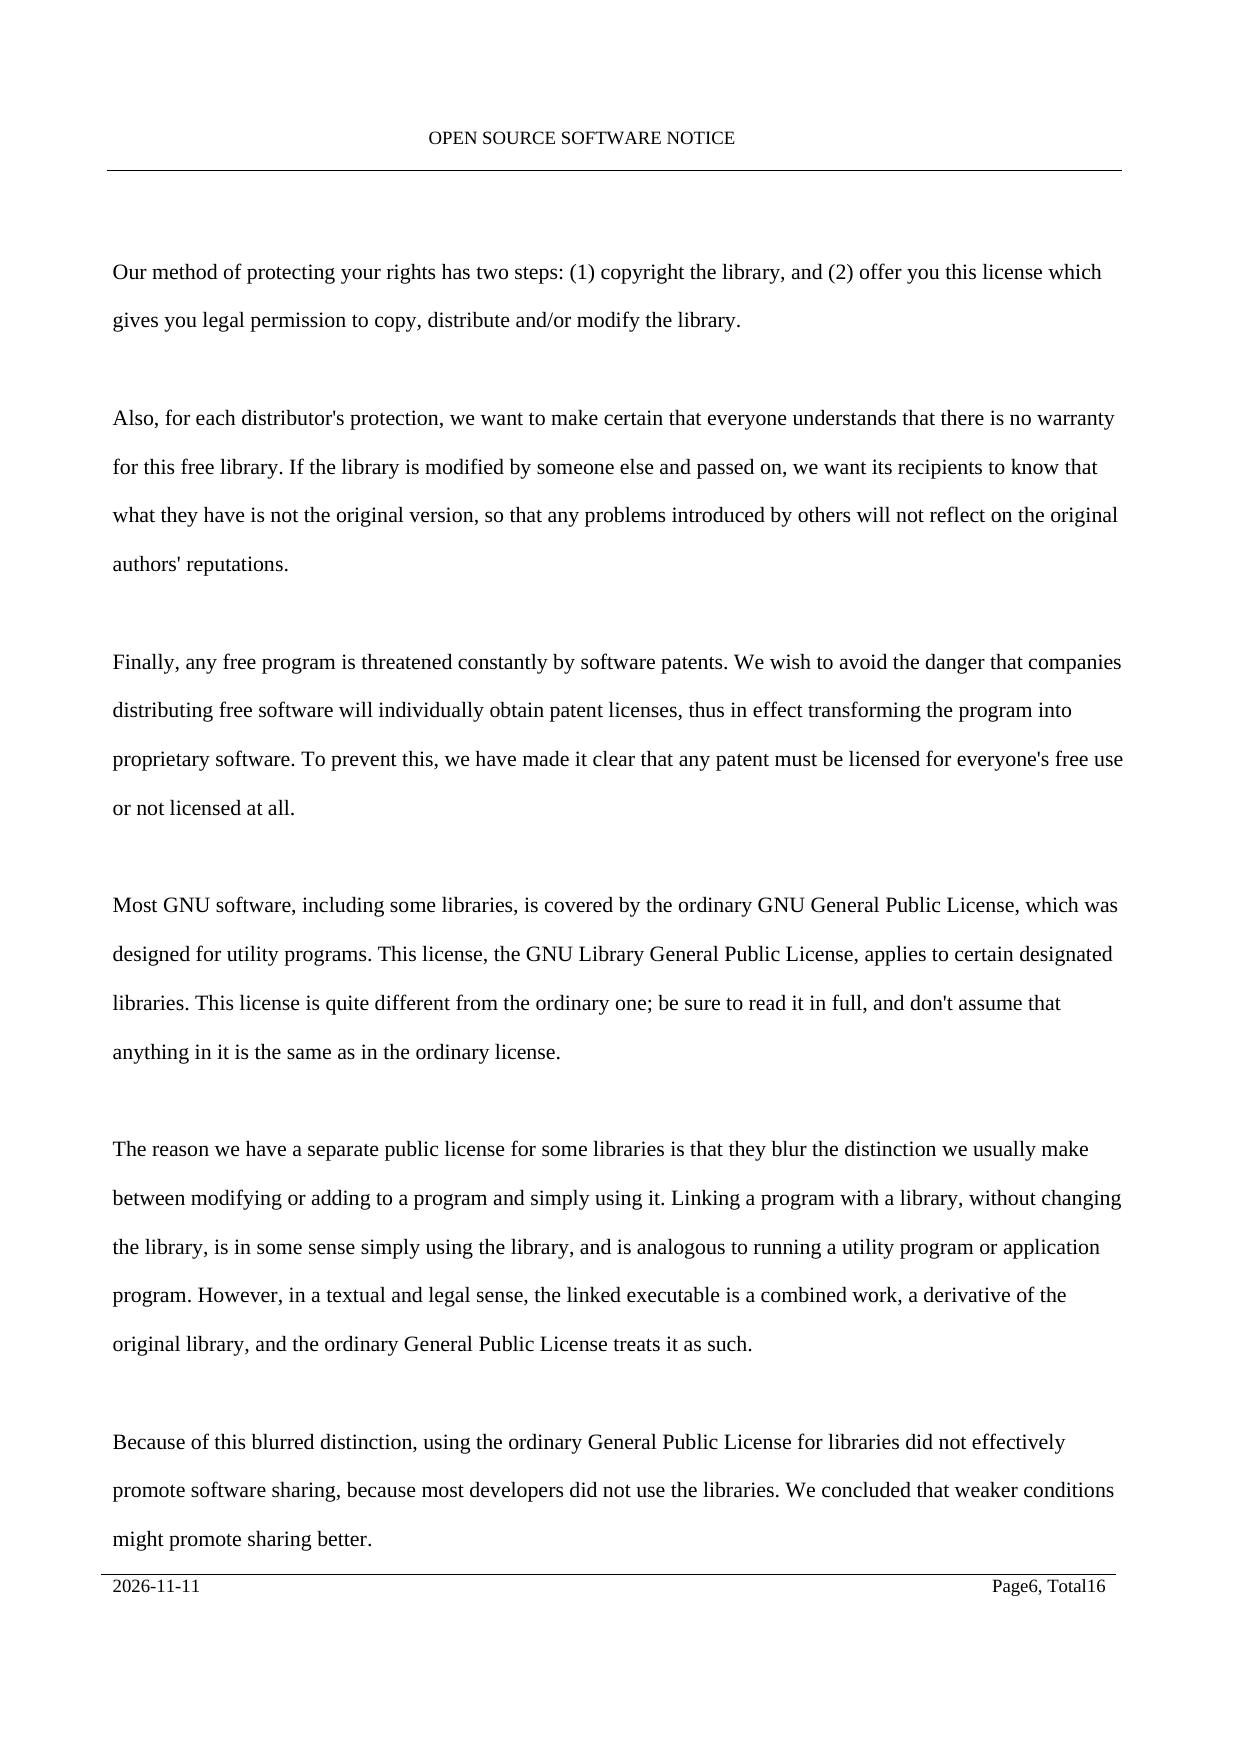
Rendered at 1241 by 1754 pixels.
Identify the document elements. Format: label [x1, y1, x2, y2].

text [112, 206, 1128, 1555]
